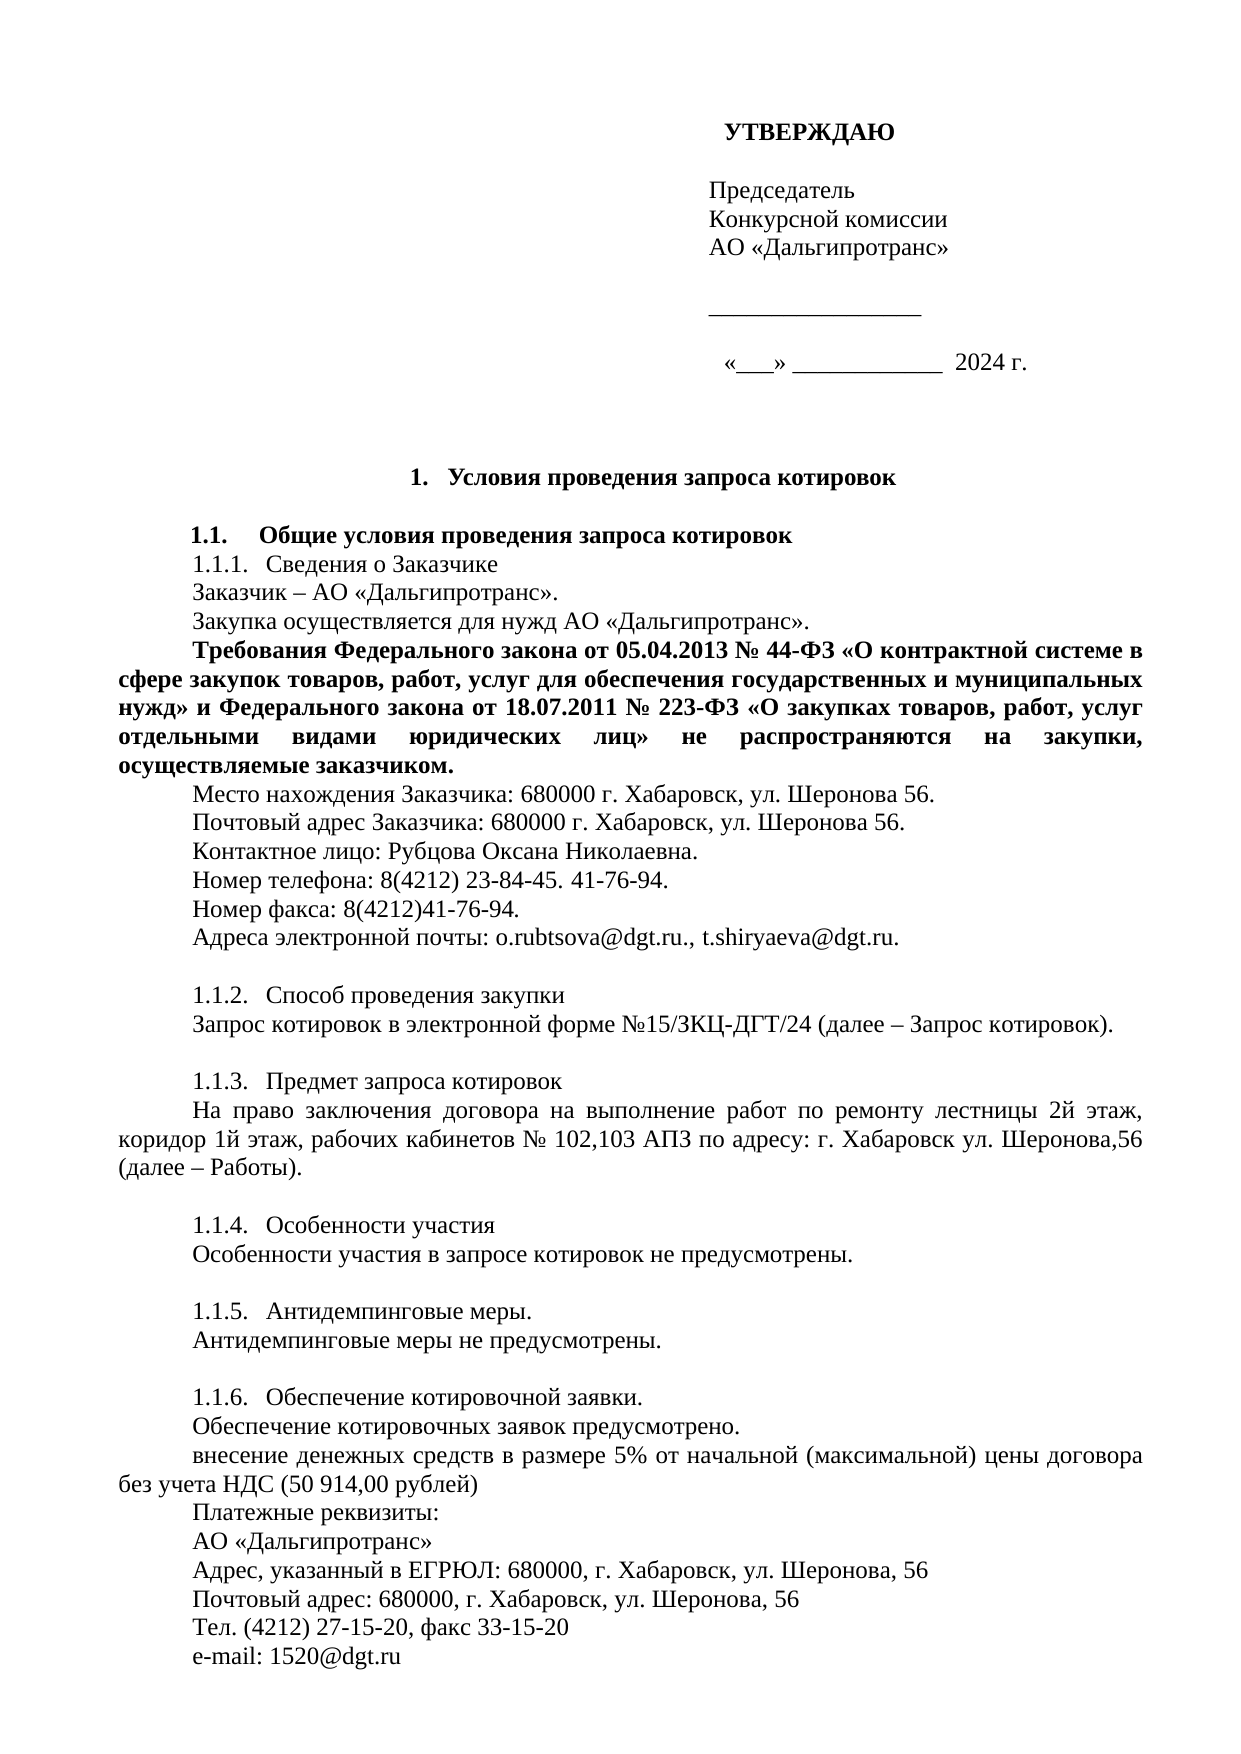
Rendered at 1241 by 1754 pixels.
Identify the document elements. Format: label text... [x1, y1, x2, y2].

text e-mail: 1520@dgt.ru [118, 1641, 1144, 1670]
text _________________ И.В.Бадяев [709, 290, 1144, 319]
subtitle 1.1. Общие условия проведения запроса котировок [177, 520, 1144, 549]
subtitle Сведения о Заказчике [118, 549, 1144, 577]
text Почтовый адрес Заказчика: 680000 г. Хабаровск, ул. Шеронова 56. [118, 807, 1144, 836]
text Почтовый адрес: 680000, г. Хабаровск, ул. Шеронова, 56 [118, 1584, 1144, 1612]
text Закупка осуществляется для нужд АО «Дальгипротранс». [118, 606, 1144, 635]
subtitle 1. Условия проведения запроса котировок [156, 462, 1144, 491]
text Требования Федерального закона от 05.04.2013 № 44-ФЗ «О контрактной системе в сфере закупок товаров, работ, услуг для обеспечения государственных и муниципальных нужд» и Федерального закона от 18.07.2011 № 223-ФЗ «О закупках товаров, работ, услуг отдельными видами юридических лиц» не распространяются на закупки, осуществляемые заказчиком. [118, 635, 1144, 779]
text УТВЕРЖДАЮ [723, 117, 1144, 146]
text Запрос котировок в электронной форме №15/ЗКЦ-ДГТ/24 (далее – Запрос котировок). [118, 1009, 1144, 1037]
text Обеспечение котировочных заявок предусмотрено. [118, 1411, 1144, 1440]
text На право заключения договора на выполнение работ по ремонту лестницы 2й этаж, коридор 1й этаж, рабочих кабинетов № 102,103 АПЗ по адресу: г. Хабаровск ул. Шеронова,56 (далее – Работы). [118, 1095, 1144, 1181]
text «___» ____________ 2024 г. [723, 347, 1144, 376]
text Заказчик – АО «Дальгипротранс». [118, 577, 1144, 606]
text Место нахождения Заказчика: 680000 г. Хабаровск, ул. Шеронова 56. [118, 779, 1144, 807]
text Номер факса: 8(4212)41-76-94. [118, 894, 1144, 922]
text Адреса электронной почты: o.rubtsova@dgt.ru., t.shiryaeva@dgt.ru. [118, 922, 1144, 951]
subtitle Антидемпинговые меры. [192, 1296, 1144, 1325]
text Адрес, указанный в ЕГРЮЛ: 680000, г. Хабаровск, ул. Шеронова, 56 [118, 1555, 1144, 1584]
text Председатель [709, 175, 1144, 204]
text Антидемпинговые меры не предусмотрены. [118, 1325, 1144, 1354]
text Конкурсной комиссии [709, 204, 1144, 232]
text Контактное лицо: Рубцова Оксана Николаевна. [118, 836, 1144, 865]
text внесение денежных средств в размере 5% от начальной (максимальной) цены договора без учета НДС (50 914,00 рублей) [118, 1440, 1144, 1497]
text Особенности участия в запросе котировок не предусмотрены. [118, 1239, 1144, 1267]
subtitle Обеспечение котировочной заявки. [192, 1382, 1144, 1411]
subtitle Предмет запроса котировок [192, 1066, 1144, 1095]
subtitle Особенности участия [192, 1210, 1144, 1239]
text Тел. (4212) 27-15-20, факс 33-15-20 [118, 1612, 1144, 1641]
subtitle Способ проведения закупки [192, 980, 1144, 1009]
text Номер телефона: 8(4212) 23-84-45. 41-76-94. [118, 865, 1144, 894]
text АО «Дальгипротранс» [709, 232, 1144, 261]
text Платежные реквизиты: [118, 1497, 1144, 1526]
text АО «Дальгипротранс» [118, 1526, 1144, 1555]
